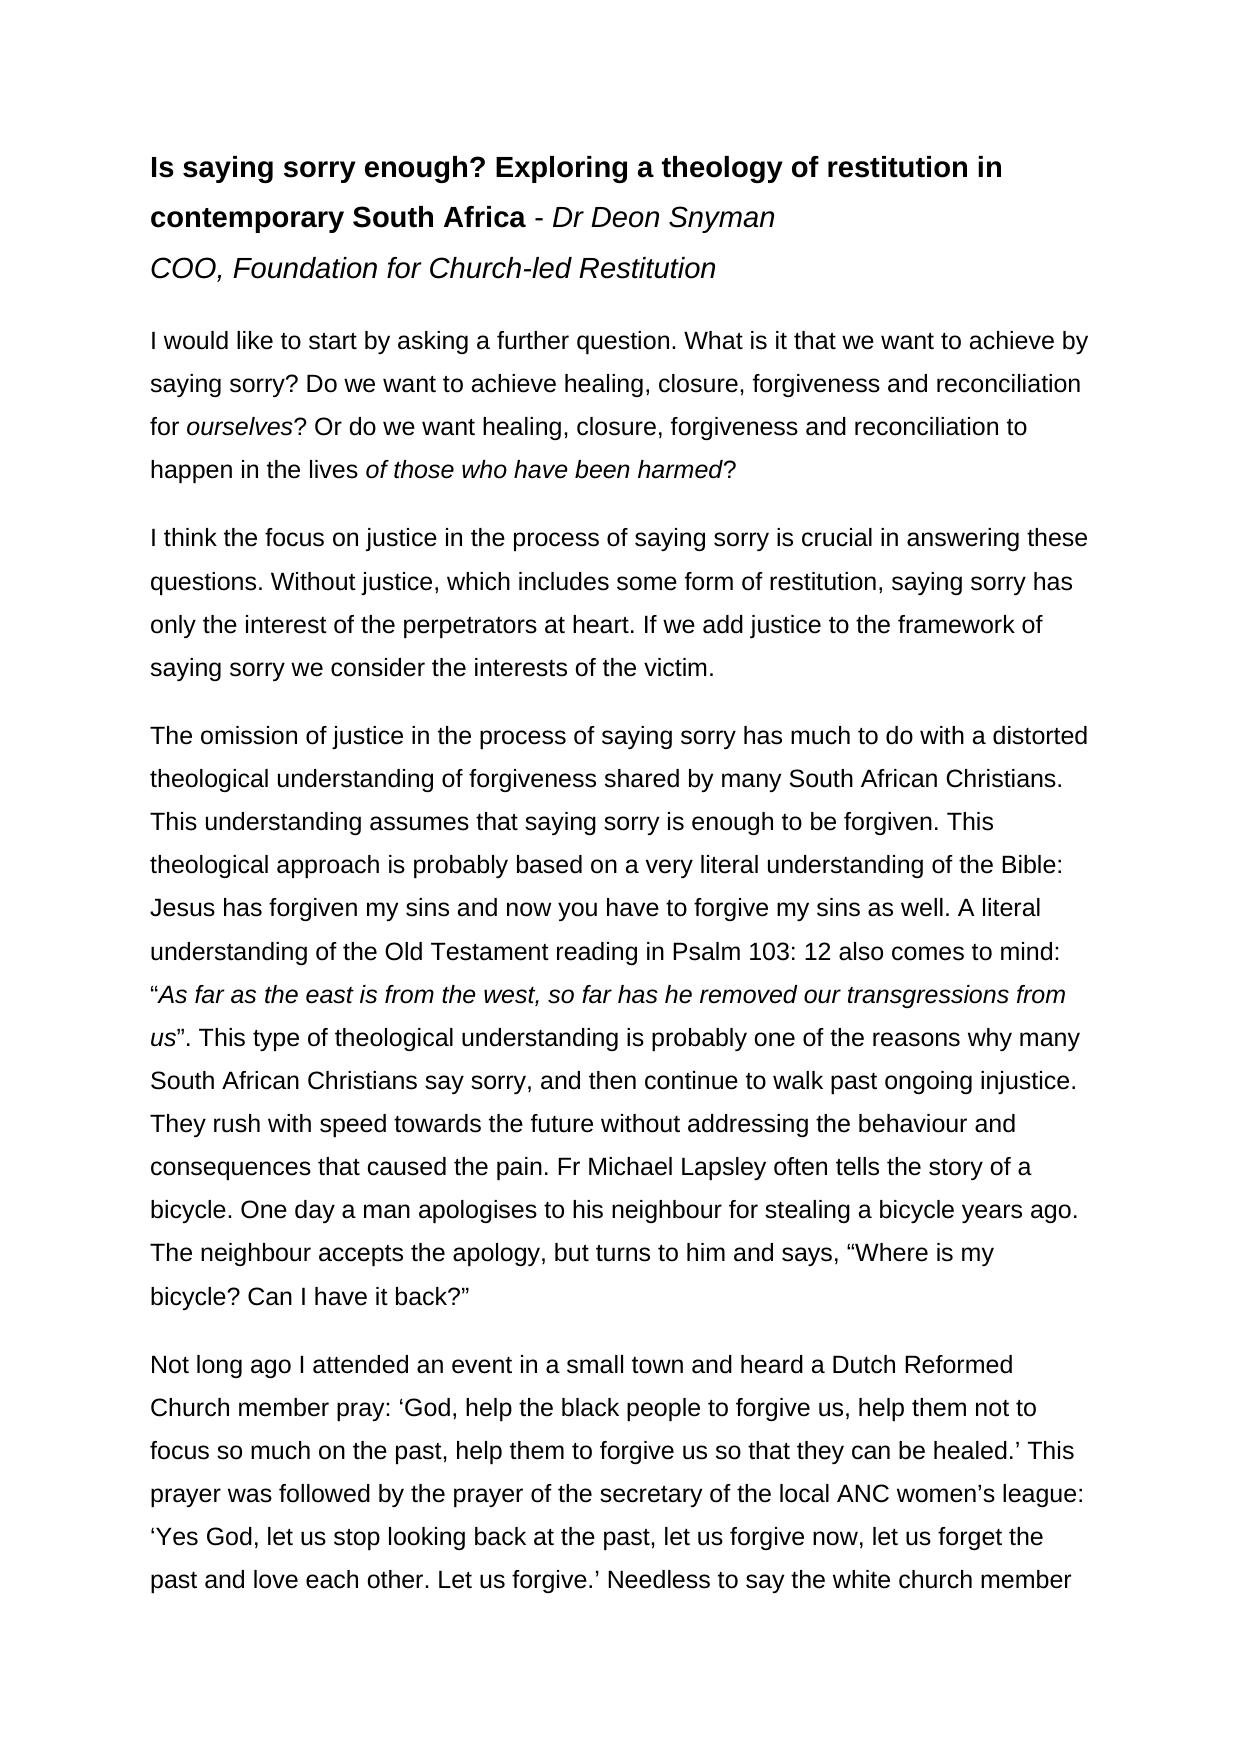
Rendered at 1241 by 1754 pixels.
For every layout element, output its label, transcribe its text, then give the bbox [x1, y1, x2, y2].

text I would like to start by asking a further question. What is it that we want to achieve by saying sorry? Do we want to achieve healing, closure, forgiveness and reconciliation for ourselves? Or do we want healing, closure, forgiveness and reconciliation to happen in the lives of those who have been harmed? [150, 326, 1090, 484]
text The omission of justice in the process of saying sorry has much to do with a distorted theological understanding of forgiveness shared by many South African Christians. This understanding assumes that saying sorry is enough to be forgiven. This theological approach is probably based on a very literal understanding of the Bible: Jesus has forgiven my sins and now you have to forgive my sins as well. A literal understanding of the Old Testament reading in Psalm 103: 12 also comes to mind: “As far as the east is from the west, so far has he removed our transgressions from us”. This type of theological understanding is probably one of the reasons why many South African Christians say sorry, and then continue to walk past ongoing injustice. They rush with speed towards the future without addressing the behaviour and consequences that caused the pain. Fr Michael Lapsley often tells the story of a bicycle. One day a man apologises to his neighbour for stealing a bicycle years ago. The neighbour accepts the apology, but turns to him and says, “Where is my bicycle? Can I have it back?” [150, 721, 1090, 1310]
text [150, 1350, 1090, 1594]
text COO, Foundation for Church-led Restitution [150, 251, 1090, 284]
text Is saying sorry enough? Exploring a theology of restitution in contemporary South Africa - Dr Deon Snyman [150, 150, 1090, 234]
text I think the focus on justice in the process of saying sorry is crucial in answering these questions. Without justice, which includes some form of restitution, saying sorry has only the interest of the perpetrators at heart. If we add justice to the framework of saying sorry we consider the interests of the victim. [150, 523, 1090, 682]
